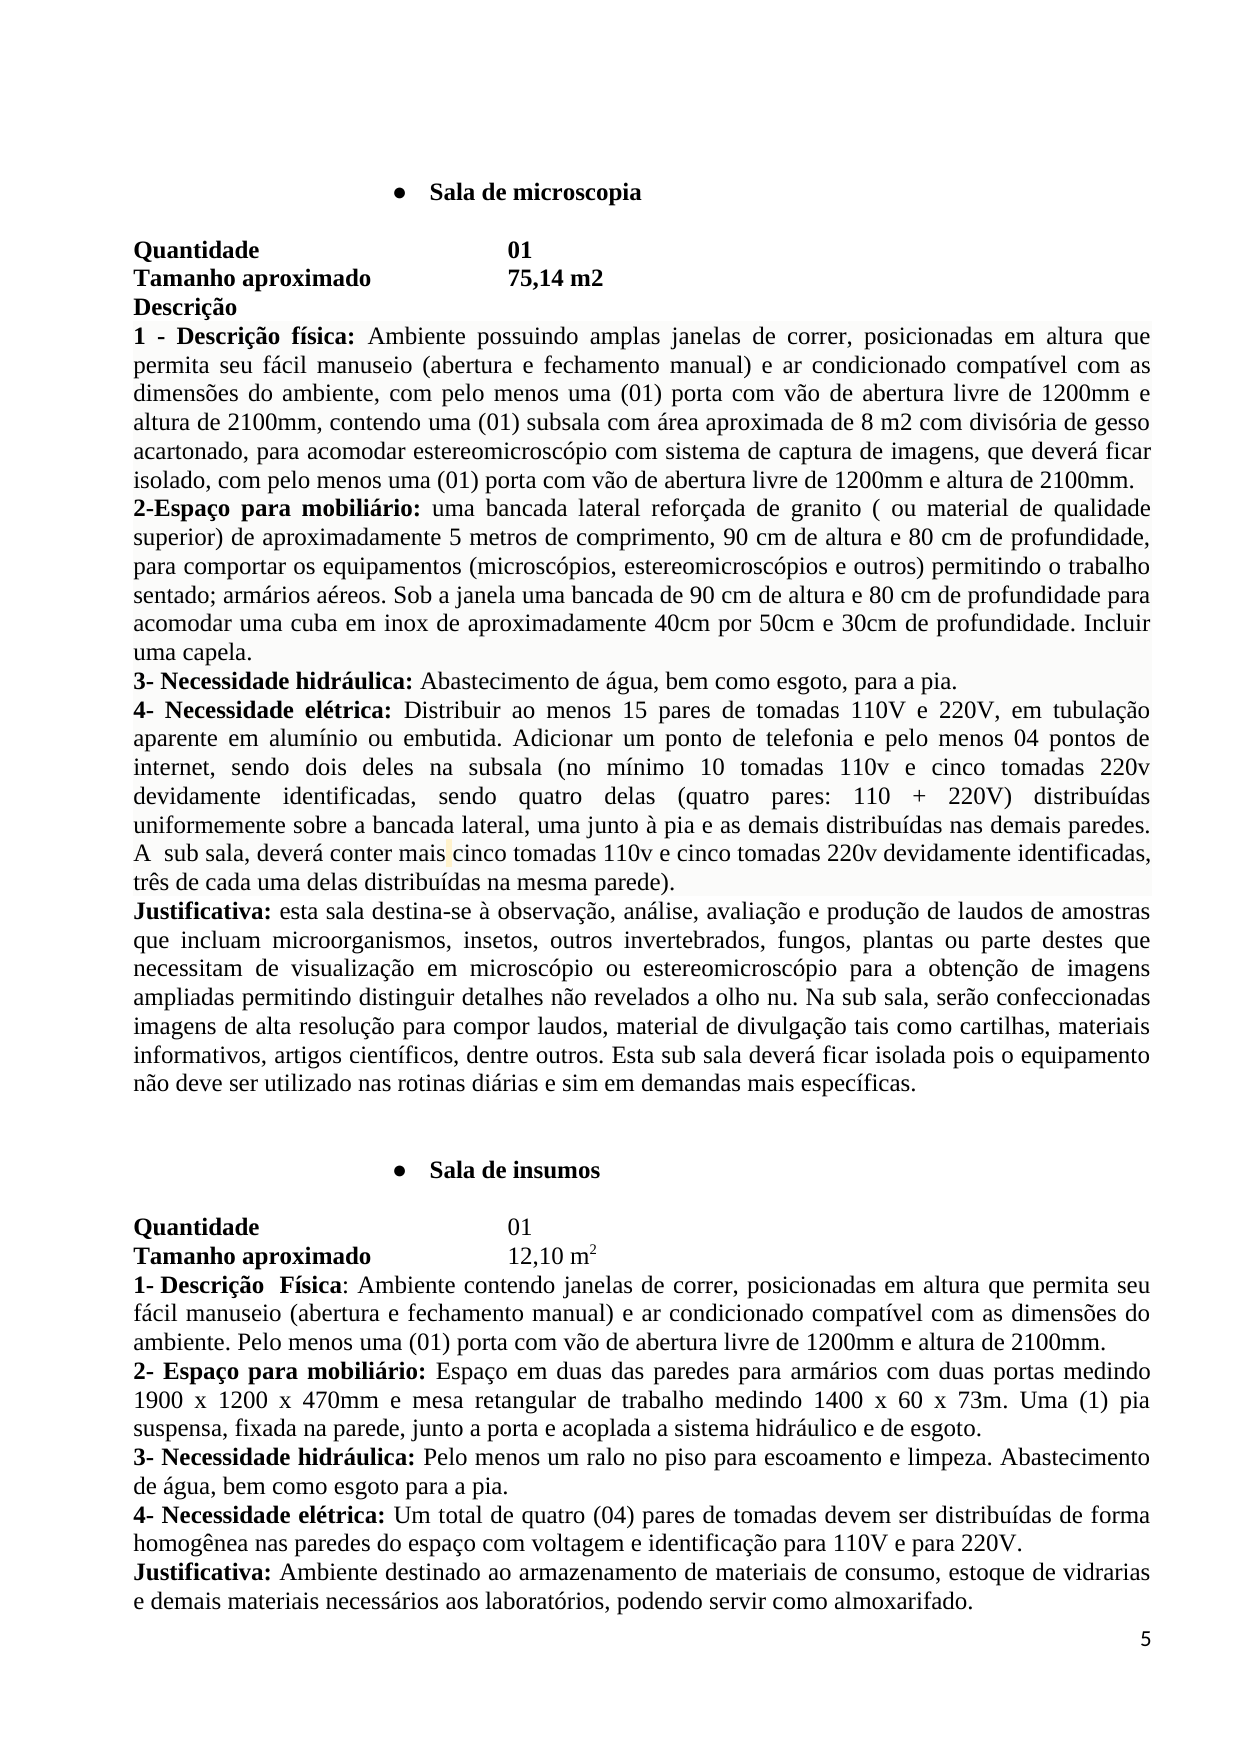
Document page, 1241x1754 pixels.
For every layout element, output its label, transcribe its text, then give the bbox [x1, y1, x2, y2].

text 1 - Descrição física: Ambiente possuindo amplas janelas de correr, posicionadas em altura que permita seu fácil manuseio (abertura e fechamento manual) e ar condicionado compatível com as dimensões do ambiente, com pelo menos uma (01) porta com vão de abertura livre de 1200mm e altura de 2100mm, contendo uma (01) subsala com área aproximada de 8 m2 com divisória de gesso acartonado, para acomodar estereomicroscópio com sistema de captura de imagens, que deverá ficar isolado, com pelo menos uma (01) porta com vão de abertura livre de 1200mm e altura de 2100mm. [133, 321, 1152, 493]
list Sala de insumos [392, 1155, 1152, 1183]
text 4- Necessidade elétrica: Distribuir ao menos 15 pares de tomadas 110V e 220V, em tubulação aparente em alumínio ou embutida. Adicionar um ponto de telefonia e pelo menos 04 pontos de internet, sendo dois deles na subsala (no mínimo 10 tomadas 110v e cinco tomadas 220v devidamente identificadas, sendo quatro delas (quatro pares: 110 + 220V) distribuídas uniformemente sobre a bancada lateral, uma junto à pia e as demais distribuídas nas demais paredes. A sub sala, deverá conter mais cinco tomadas 110v e cinco tomadas 220v devidamente identificadas, três de cada uma delas distribuídas na mesma parede). [133, 695, 1152, 896]
text Justificativa: esta sala destina-se à observação, análise, avaliação e produção de laudos de amostras que incluam microorganismos, insetos, outros invertebrados, fungos, plantas ou parte destes que necessitam de visualização em microscópio ou estereomicroscópio para a obtenção de imagens ampliadas permitindo distinguir detalhes não revelados a olho nu. Na sub sala, serão confeccionadas imagens de alta resolução para compor laudos, material de divulgação tais como cartilhas, materiais informativos, artigos científicos, dentre outros. Esta sub sala deverá ficar isolada pois o equipamento não deve ser utilizado nas rotinas diárias e sim em demandas mais específicas. [133, 896, 1152, 1097]
text 2- Espaço para mobiliário: Espaço em duas das paredes para armários com duas portas medindo 1900 x 1200 x 470mm e mesa retangular de trabalho medindo 1400 x 60 x 73m. Uma (1) pia suspensa, fixada na parede, junto a porta e acoplada a sistema hidráulico e de esgoto. [133, 1356, 1152, 1442]
text 2-Espaço para mobiliário: uma bancada lateral reforçada de granito ( ou material de qualidade superior) de aproximadamente 5 metros de comprimento, 90 cm de altura e 80 cm de profundidade, para comportar os equipamentos (microscópios, estereomicroscópios e outros) permitindo o trabalho sentado; armários aéreos. Sob a janela uma bancada de 90 cm de altura e 80 cm de profundidade para acomodar uma cuba em inox de aproximadamente 40cm por 50cm e 30cm de profundidade. Incluir uma capela. [133, 493, 1152, 666]
text Tamanho aproximado 12,10 m2 [133, 1241, 1152, 1270]
text 4- Necessidade elétrica: Um total de quatro (04) pares de tomadas devem ser distribuídas de forma homogênea nas paredes do espaço com voltagem e identificação para 110V e para 220V. [133, 1500, 1152, 1557]
text Tamanho aproximado 75,14 m2 [133, 263, 1152, 292]
text 3- Necessidade hidráulica: Abastecimento de água, bem como esgoto, para a pia. [133, 666, 1152, 695]
text Quantidade 01 [133, 1212, 1152, 1241]
text 3- Necessidade hidráulica: Pelo menos um ralo no piso para escoamento e limpeza. Abastecimento de água, bem como esgoto para a pia. [133, 1442, 1152, 1500]
text Descrição [133, 292, 1152, 321]
list Sala de microscopia [392, 177, 1152, 206]
text Quantidade 01 [133, 235, 1152, 263]
text 1- Descrição Física: Ambiente contendo janelas de correr, posicionadas em altura que permita seu fácil manuseio (abertura e fechamento manual) e ar condicionado compatível com as dimensões do ambiente. Pelo menos uma (01) porta com vão de abertura livre de 1200mm e altura de 2100mm. [133, 1270, 1152, 1356]
text Justificativa: Ambiente destinado ao armazenamento de materiais de consumo, estoque de vidrarias e demais materiais necessários aos laboratórios, podendo servir como almoxarifado. [133, 1557, 1152, 1615]
